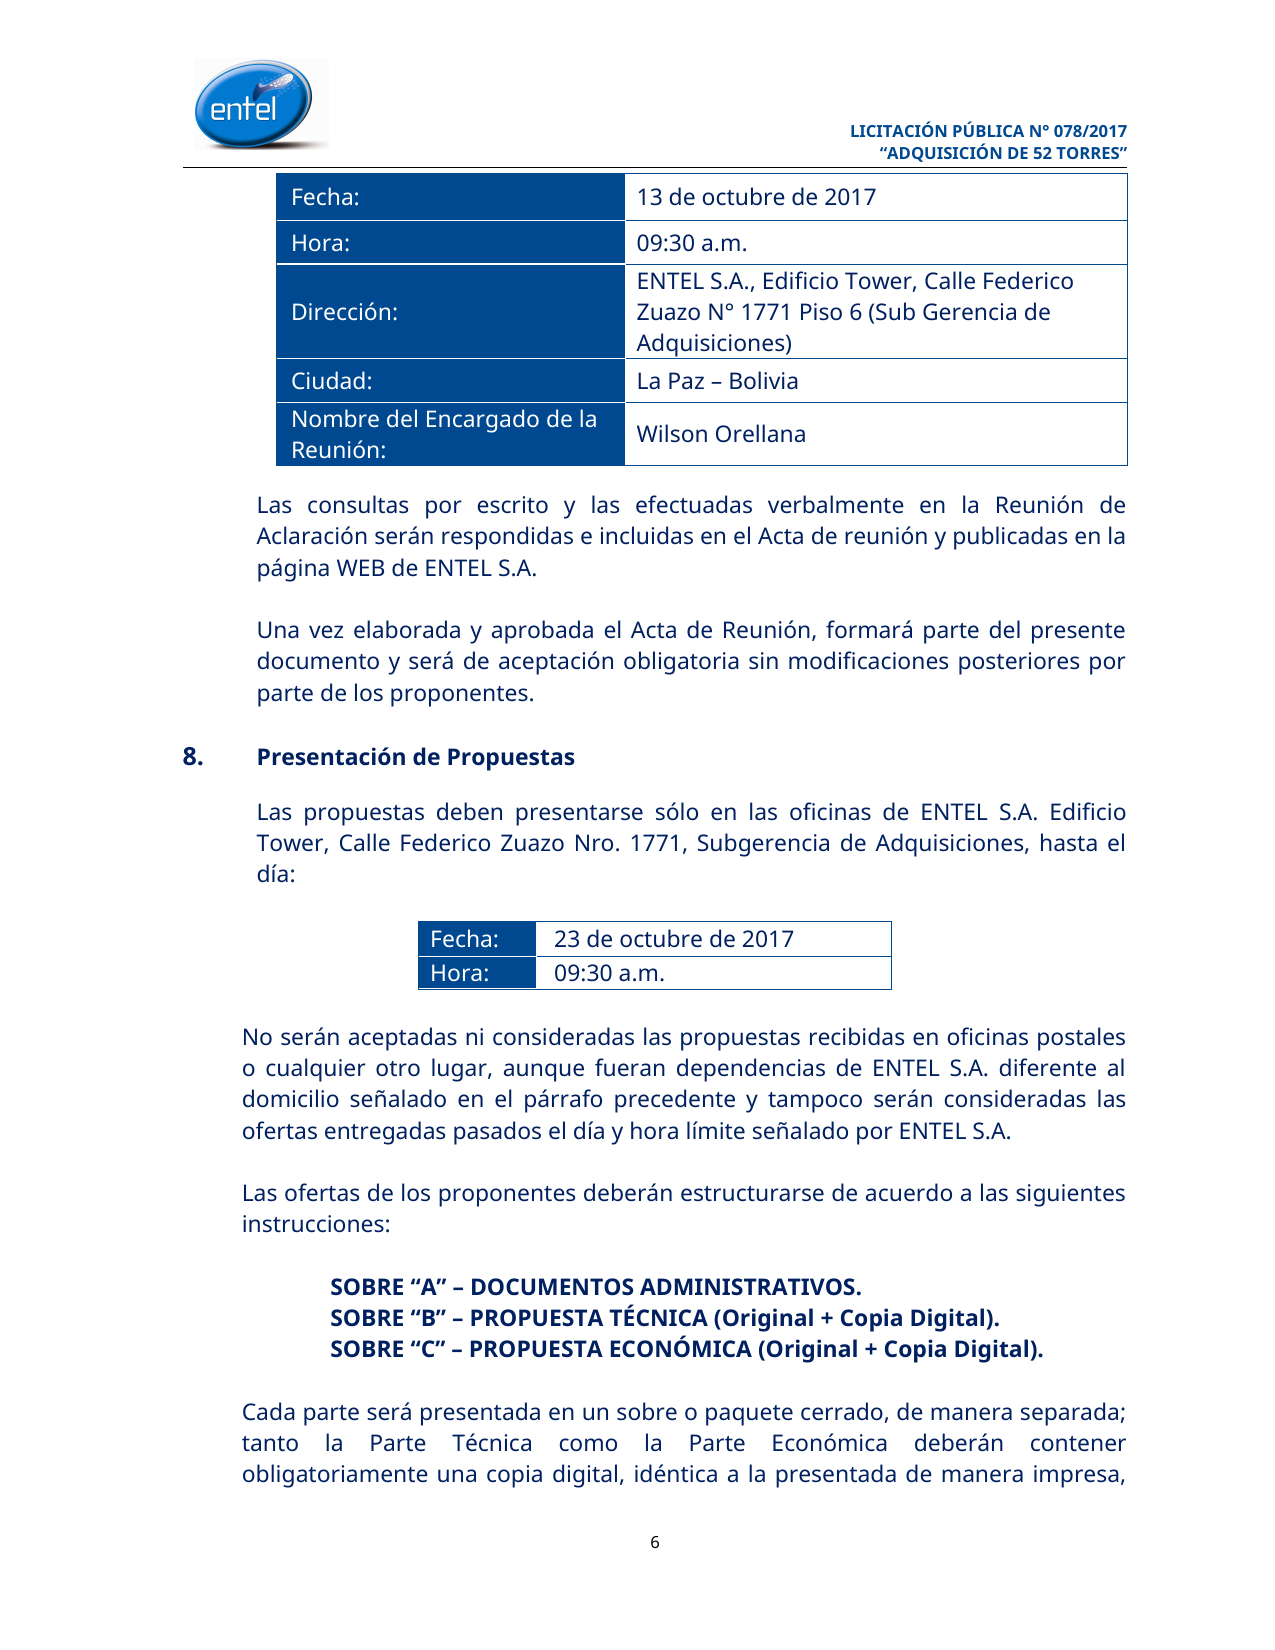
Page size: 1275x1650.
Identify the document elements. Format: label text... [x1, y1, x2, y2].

table_cell Ciudad: [277, 359, 625, 402]
table_cell La Paz – Bolivia [626, 359, 1127, 402]
table_cell Hora: [419, 957, 536, 988]
picture [194, 58, 330, 150]
table_cell ENTEL S.A., Edificio Tower, Calle Federico Zuazo N° 1771 Piso 6 (Sub Gerencia de Adquisiciones) [626, 265, 1127, 358]
table_cell 09:30 a.m. [537, 957, 891, 988]
list No serán aceptadas ni consideradas las propuestas recibidas en oficinas postales o cualquier otro lugar, aunque fueran dependencias de ENTEL S.A. diferente al domicilio señalado en el párrafo precedente y tampoco serán consideradas las ofertas entregadas pasados el día y hora límite señalado por ENTEL S.A. [242, 1021, 1127, 1146]
table_cell Hora: [277, 221, 625, 263]
table_header 13 de octubre de 2017 [626, 174, 1127, 220]
text SOBRE “C” – PROPUESTA ECONÓMICA (Original + Copia Digital). [330, 1333, 1127, 1364]
table_header 23 de octubre de 2017 [537, 922, 891, 956]
list Las consultas por escrito y las efectuadas verbalmente en la Reunión de Aclaración serán respondidas e incluidas en el Acta de reunión y publicadas en la página WEB de ENTEL S.A. [256, 489, 1127, 583]
table_cell 09:30 a.m. [626, 221, 1127, 263]
list Las ofertas de los proponentes deberán estructurarse de acuerdo a las siguientes instrucciones: [242, 1177, 1127, 1239]
list Una vez elaborada y aprobada el Acta de Reunión, formará parte del presente documento y será de aceptación obligatoria sin modificaciones posteriores por parte de los proponentes. [256, 614, 1127, 708]
table_header Fecha: [419, 922, 536, 956]
table_cell Wilson Orellana [626, 403, 1127, 465]
table_cell Nombre del Encargado de la Reunión: [277, 403, 625, 465]
table_cell Dirección: [277, 265, 625, 358]
list Presentación de Propuestas [182, 739, 1127, 773]
table_header Fecha: [277, 174, 625, 220]
text SOBRE “B” – PROPUESTA TÉCNICA (Original + Copia Digital). [330, 1302, 1127, 1333]
list Las propuestas deben presentarse sólo en las oficinas de ENTEL S.A. Edificio Tower, Calle Federico Zuazo Nro. 1771, Subgerencia de Adquisiciones, hasta el día: [256, 796, 1127, 889]
text SOBRE “A” – DOCUMENTOS ADMINISTRATIVOS. [330, 1271, 1127, 1302]
